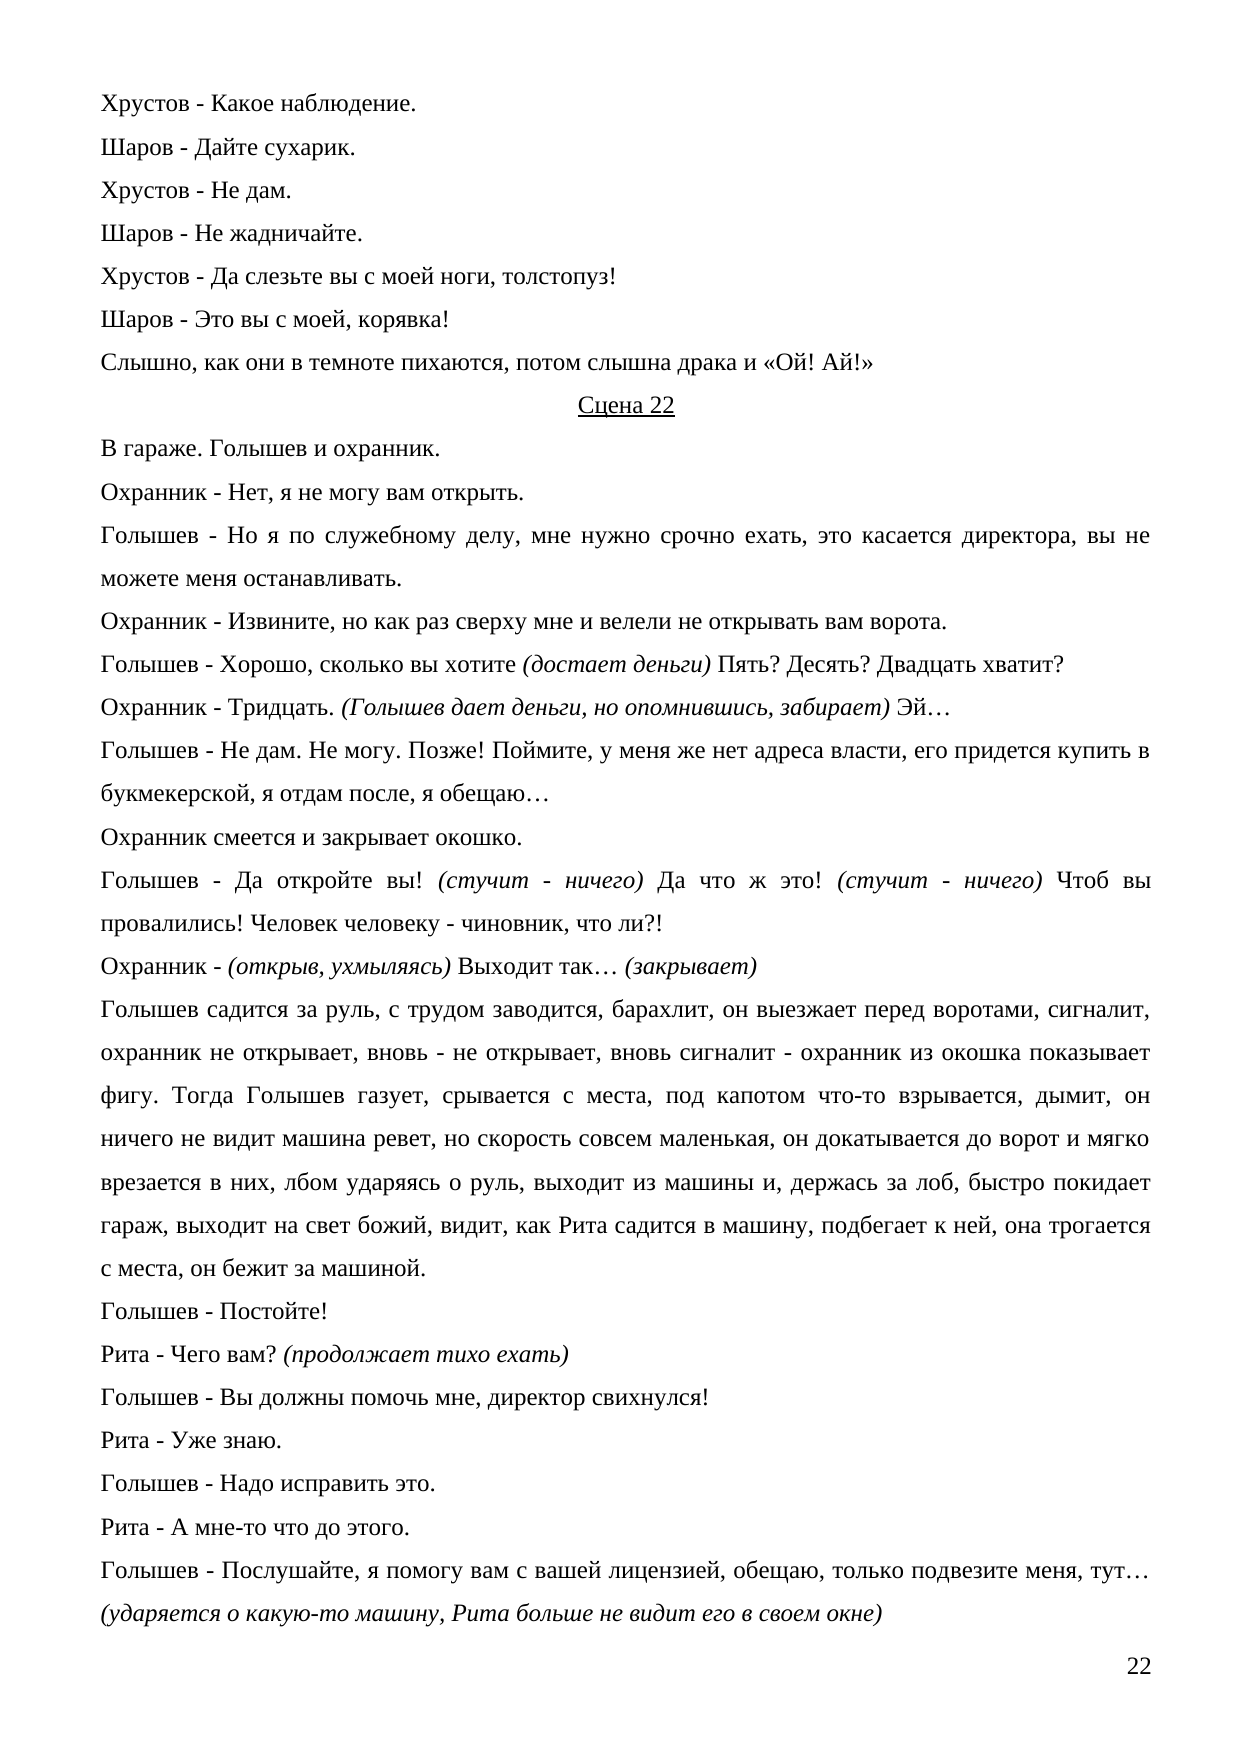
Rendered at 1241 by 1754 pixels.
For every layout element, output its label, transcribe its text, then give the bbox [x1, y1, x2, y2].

text Охранник - Извините, но как раз сверху мне и велели не открывать вам ворота. [100, 606, 1152, 635]
text Охранник - Нет, я не могу вам открыть. [100, 477, 1152, 505]
text Шаров - Дайте сухарик. [100, 132, 1152, 160]
text В гараже. Голышев и охранник. [100, 433, 1152, 462]
text Голышев - Постойте! [100, 1296, 1152, 1325]
text Голышев - Да откройте вы! (стучит - ничего) Да что ж это! (стучит - ничего) Чтоб вы провалились! Человек человеку - чиновник, что ли?! [100, 865, 1152, 937]
text Охранник - Тридцать. (Голышев дает деньги, но опомнившись, забирает) Эй… [100, 692, 1152, 721]
text Шаров - Это вы с моей, корявка! [100, 304, 1152, 333]
text Голышев - Но я по служебному делу, мне нужно срочно ехать, это касается директора, вы не можете меня останавливать. [100, 520, 1152, 592]
text Рита - А мне-то что до этого. [100, 1512, 1152, 1540]
text Шаров - Не жадничайте. [100, 218, 1152, 247]
text Голышев - Надо исправить это. [100, 1468, 1152, 1497]
text Голышев - Послушайте, я помогу вам с вашей лицензией, обещаю, только подвезите меня, тут… (ударяется о какую-то машину, Рита больше не видит его в своем окне) [100, 1555, 1152, 1627]
text Голышев садится за руль, с трудом заводится, барахлит, он выезжает перед воротами, сигналит, охранник не открывает, вновь - не открывает, вновь сигналит - охранник из окошка показывает фигу. Тогда Голышев газует, срывается с места, под капотом что-то взрывается, дымит, он ничего не видит машина ревет, но скорость совсем маленькая, он докатывается до ворот и мягко врезается в них, лбом ударяясь о руль, выходит из машины и, держась за лоб, быстро покидает гараж, выходит на свет божий, видит, как Рита садится в машину, подбегает к ней, она трогается с места, он бежит за машиной. [100, 994, 1152, 1282]
text Рита - Уже знаю. [100, 1425, 1152, 1454]
text Хрустов - Какое наблюдение. [100, 88, 1152, 117]
text Слышно, как они в темноте пихаются, потом слышна драка и «Ой! Ай!» [100, 347, 1152, 376]
text Голышев - Хорошо, сколько вы хотите (достает деньги) Пять? Десять? Двадцать хватит? [100, 649, 1152, 678]
text Сцена 22 [100, 390, 1152, 419]
text Рита - Чего вам? (продолжает тихо ехать) [100, 1339, 1152, 1368]
text Голышев - Не дам. Не могу. Позже! Поймите, у меня же нет адреса власти, его придется купить в букмекерской, я отдам после, я обещаю… [100, 735, 1152, 807]
text Хрустов - Не дам. [100, 175, 1152, 203]
text Хрустов - Да слезьте вы с моей ноги, толстопуз! [100, 261, 1152, 290]
text Охранник смеется и закрывает окошко. [100, 822, 1152, 850]
text Голышев - Вы должны помочь мне, директор свихнулся! [100, 1382, 1152, 1411]
text Охранник - (открыв, ухмыляясь) Выходит так… (закрывает) [100, 951, 1152, 980]
